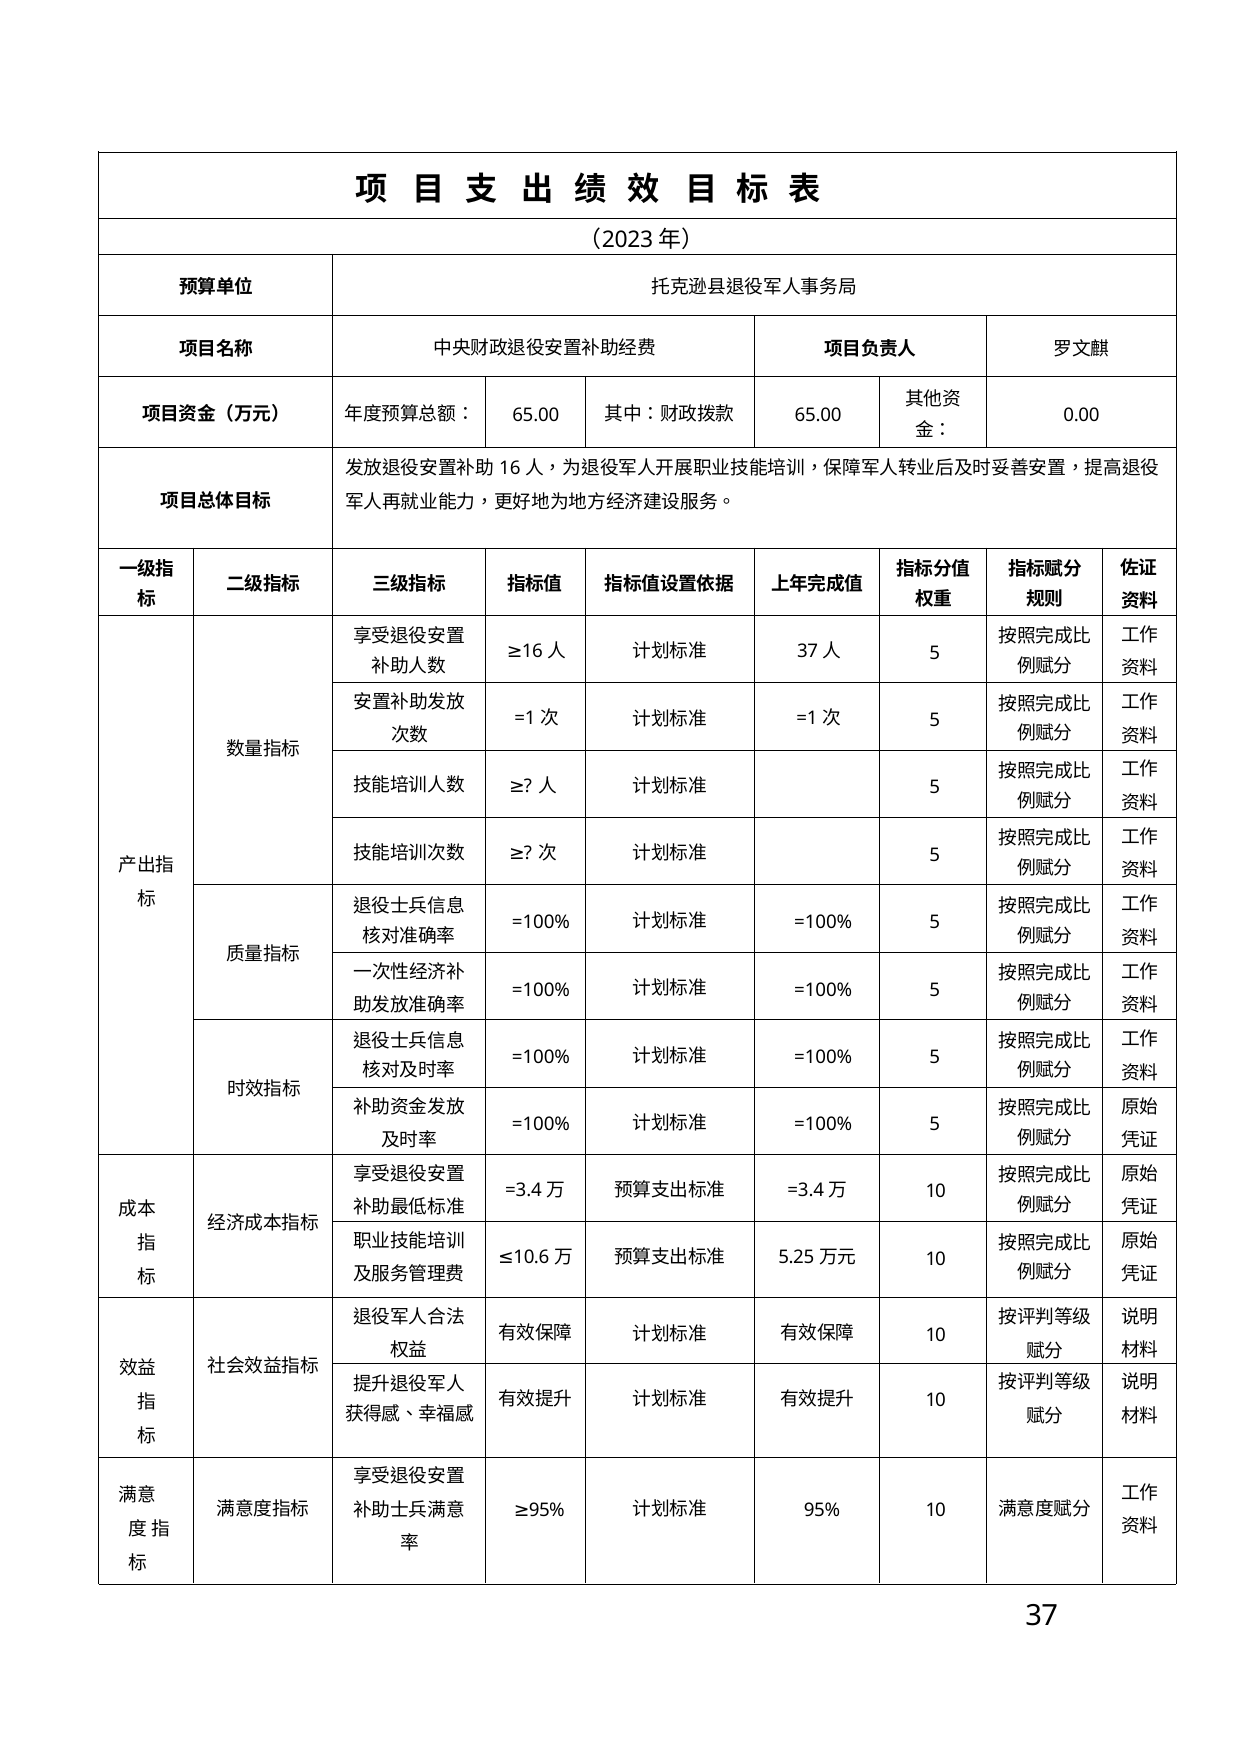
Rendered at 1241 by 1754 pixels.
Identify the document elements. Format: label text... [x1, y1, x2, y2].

table_cell 按评判等级 赋分 [987, 1298, 1102, 1363]
table_cell 满意度指标 [194, 1458, 332, 1583]
table_cell 按照完成比 例赋分 [987, 751, 1102, 817]
table_cell 5 [880, 751, 986, 817]
table_cell =100% [755, 885, 879, 952]
table_cell ≥95% [486, 1458, 585, 1583]
table_cell 原始 凭证 [1103, 1155, 1176, 1221]
table_cell 工作 资料 [1103, 818, 1176, 884]
table_cell 其他资 金： [880, 377, 986, 447]
table_cell 工作 资料 [1103, 616, 1176, 682]
table_cell 5 [880, 616, 986, 682]
table_cell 托克逊县退役军人事务局 [333, 255, 1176, 315]
table_cell 计划标准 [586, 818, 754, 884]
table_cell 项目名称 [99, 316, 332, 376]
table_cell 有效保障 [486, 1298, 585, 1363]
table_cell 三级指标 [333, 549, 485, 615]
table_cell 社会效益指标 [194, 1298, 332, 1457]
table_cell 有效提升 [486, 1364, 585, 1457]
table_cell 10 [880, 1458, 986, 1583]
table_cell 质量指标 [194, 885, 332, 1019]
table_cell 提升退役军人 获得感、幸福感 [333, 1364, 485, 1457]
table_cell 经济成本指标 [194, 1155, 332, 1297]
table_cell 计划标准 [586, 616, 754, 682]
table_cell 95% [755, 1458, 879, 1583]
table_cell 项目资金（万元） [99, 377, 332, 447]
table_cell =100% [486, 953, 585, 1019]
table_cell （2023 年） [99, 219, 1176, 254]
table_cell 说明 材料 [1103, 1298, 1176, 1363]
table_cell 5.25 万元 [755, 1222, 879, 1297]
table_cell ≤10.6 万 [486, 1222, 585, 1297]
table_cell 一级指 标 [99, 549, 193, 615]
table_cell 成本指 标 [99, 1155, 193, 1297]
table_cell 指标分值 权重 [880, 549, 986, 615]
table_cell =100% [486, 1020, 585, 1087]
table_cell 5 [880, 1088, 986, 1154]
table_cell 年度预算总额： [333, 377, 485, 447]
table_cell 按照完成比 例赋分 [987, 1020, 1102, 1087]
table_cell 满意度赋分 [987, 1458, 1102, 1583]
table_cell =1 次 [755, 683, 879, 749]
table_cell 按照完成比 例赋分 [987, 1155, 1102, 1221]
table_cell 65.00 [486, 377, 585, 447]
table_cell [755, 751, 879, 817]
table_cell 37 人 [755, 616, 879, 682]
table_cell =3.4 万 [755, 1155, 879, 1221]
table_cell 工作 资料 [1103, 1458, 1176, 1583]
table_cell 有效保障 [755, 1298, 879, 1363]
table_cell 发放退役安置补助 16 人，为退役军人开展职业技能培训，保障军人转业后及时妥善安置，提高退役 军人再就业能力，更好地为地方经济建设服务。 [333, 448, 1176, 548]
table_cell 上年完成值 [755, 549, 879, 615]
table_cell 原始 凭证 [1103, 1222, 1176, 1297]
table_cell 0.00 [987, 377, 1176, 447]
table_cell 5 [880, 953, 986, 1019]
table_cell =100% [755, 1088, 879, 1154]
table_cell 说明 材料 [1103, 1364, 1176, 1457]
table_cell ≥? 次 [486, 818, 585, 884]
table_cell 安置补助发放 次数 [333, 683, 485, 749]
table_cell 按照完成比 例赋分 [987, 616, 1102, 682]
table_cell 职业技能培训 及服务管理费 [333, 1222, 485, 1297]
table_cell 计划标准 [586, 683, 754, 749]
table_header 项 目 支 出 绩 效 目 标 表 [99, 153, 1176, 217]
table_cell 产出指 标 [99, 616, 193, 1154]
table_cell 计划标准 [586, 885, 754, 952]
table_cell 佐证 资料 [1103, 549, 1176, 615]
table_cell 二级指标 [194, 549, 332, 615]
table_cell =3.4 万 [486, 1155, 585, 1221]
table_cell 中央财政退役安置补助经费 [333, 316, 754, 376]
table_cell 退役士兵信息 核对准确率 [333, 885, 485, 952]
table_cell 满意度 指标 [99, 1458, 193, 1583]
table_cell 按照完成比 例赋分 [987, 818, 1102, 884]
table_cell =100% [486, 885, 585, 952]
table_cell =1 次 [486, 683, 585, 749]
table_cell 享受退役安置 补助士兵满意 率 [333, 1458, 485, 1583]
table_cell 项目总体目标 [99, 448, 332, 548]
table_cell 5 [880, 1020, 986, 1087]
table_cell 时效指标 [194, 1020, 332, 1154]
table_cell 计划标准 [586, 953, 754, 1019]
table_cell 数量指标 [194, 616, 332, 884]
table_cell =100% [755, 1020, 879, 1087]
table_cell 指标值 [486, 549, 585, 615]
table_cell 技能培训次数 [333, 818, 485, 884]
table_cell 按照完成比 例赋分 [987, 1222, 1102, 1297]
table_cell 计划标准 [586, 1088, 754, 1154]
table_cell 其中：财政拨款 [586, 377, 754, 447]
table_cell 享受退役安置 补助人数 [333, 616, 485, 682]
table_cell 按照完成比 例赋分 [987, 953, 1102, 1019]
table_cell 指标赋分 规则 [987, 549, 1102, 615]
table_cell 65.00 [755, 377, 879, 447]
table_cell 计划标准 [586, 1458, 754, 1583]
table_cell 预算支出标准 [586, 1222, 754, 1297]
table_cell 技能培训人数 [333, 751, 485, 817]
table_cell 有效提升 [755, 1364, 879, 1457]
table_cell 计划标准 [586, 751, 754, 817]
table_cell 退役士兵信息 核对及时率 [333, 1020, 485, 1087]
table_cell 5 [880, 818, 986, 884]
table_cell 按照完成比 例赋分 [987, 1088, 1102, 1154]
table_cell 指标值设置依据 [586, 549, 754, 615]
table_cell 原始 凭证 [1103, 1088, 1176, 1154]
table_cell 退役军人合法 权益 [333, 1298, 485, 1363]
table_cell 10 [880, 1155, 986, 1221]
table_cell =100% [486, 1088, 585, 1154]
table_cell 5 [880, 683, 986, 749]
table_cell 按照完成比 例赋分 [987, 885, 1102, 952]
table_cell 计划标准 [586, 1364, 754, 1457]
table_cell 一次性经济补 助发放准确率 [333, 953, 485, 1019]
table_cell =100% [755, 953, 879, 1019]
table_cell 项目负责人 [755, 316, 986, 376]
table_cell [755, 818, 879, 884]
table_cell 按照完成比 例赋分 [987, 683, 1102, 749]
table_cell 工作 资料 [1103, 1020, 1176, 1087]
table_cell 工作 资料 [1103, 953, 1176, 1019]
table_cell ≥16 人 [486, 616, 585, 682]
table_cell 效益指 标 [99, 1298, 193, 1457]
table_cell 5 [880, 885, 986, 952]
table_cell 按评判等级 赋分 [987, 1364, 1102, 1457]
table_cell 预算单位 [99, 255, 332, 315]
table_cell 10 [880, 1364, 986, 1457]
table_cell 补助资金发放 及时率 [333, 1088, 485, 1154]
table_cell 享受退役安置 补助最低标准 [333, 1155, 485, 1221]
table_cell 预算支出标准 [586, 1155, 754, 1221]
table_cell 计划标准 [586, 1020, 754, 1087]
table_cell 10 [880, 1222, 986, 1297]
table_cell 工作 资料 [1103, 683, 1176, 749]
table_cell 罗文麒 [987, 316, 1176, 376]
table_cell ≥? 人 [486, 751, 585, 817]
table_cell 工作 资料 [1103, 751, 1176, 817]
table_cell 计划标准 [586, 1298, 754, 1363]
table_cell 工作 资料 [1103, 885, 1176, 952]
table_cell 10 [880, 1298, 986, 1363]
